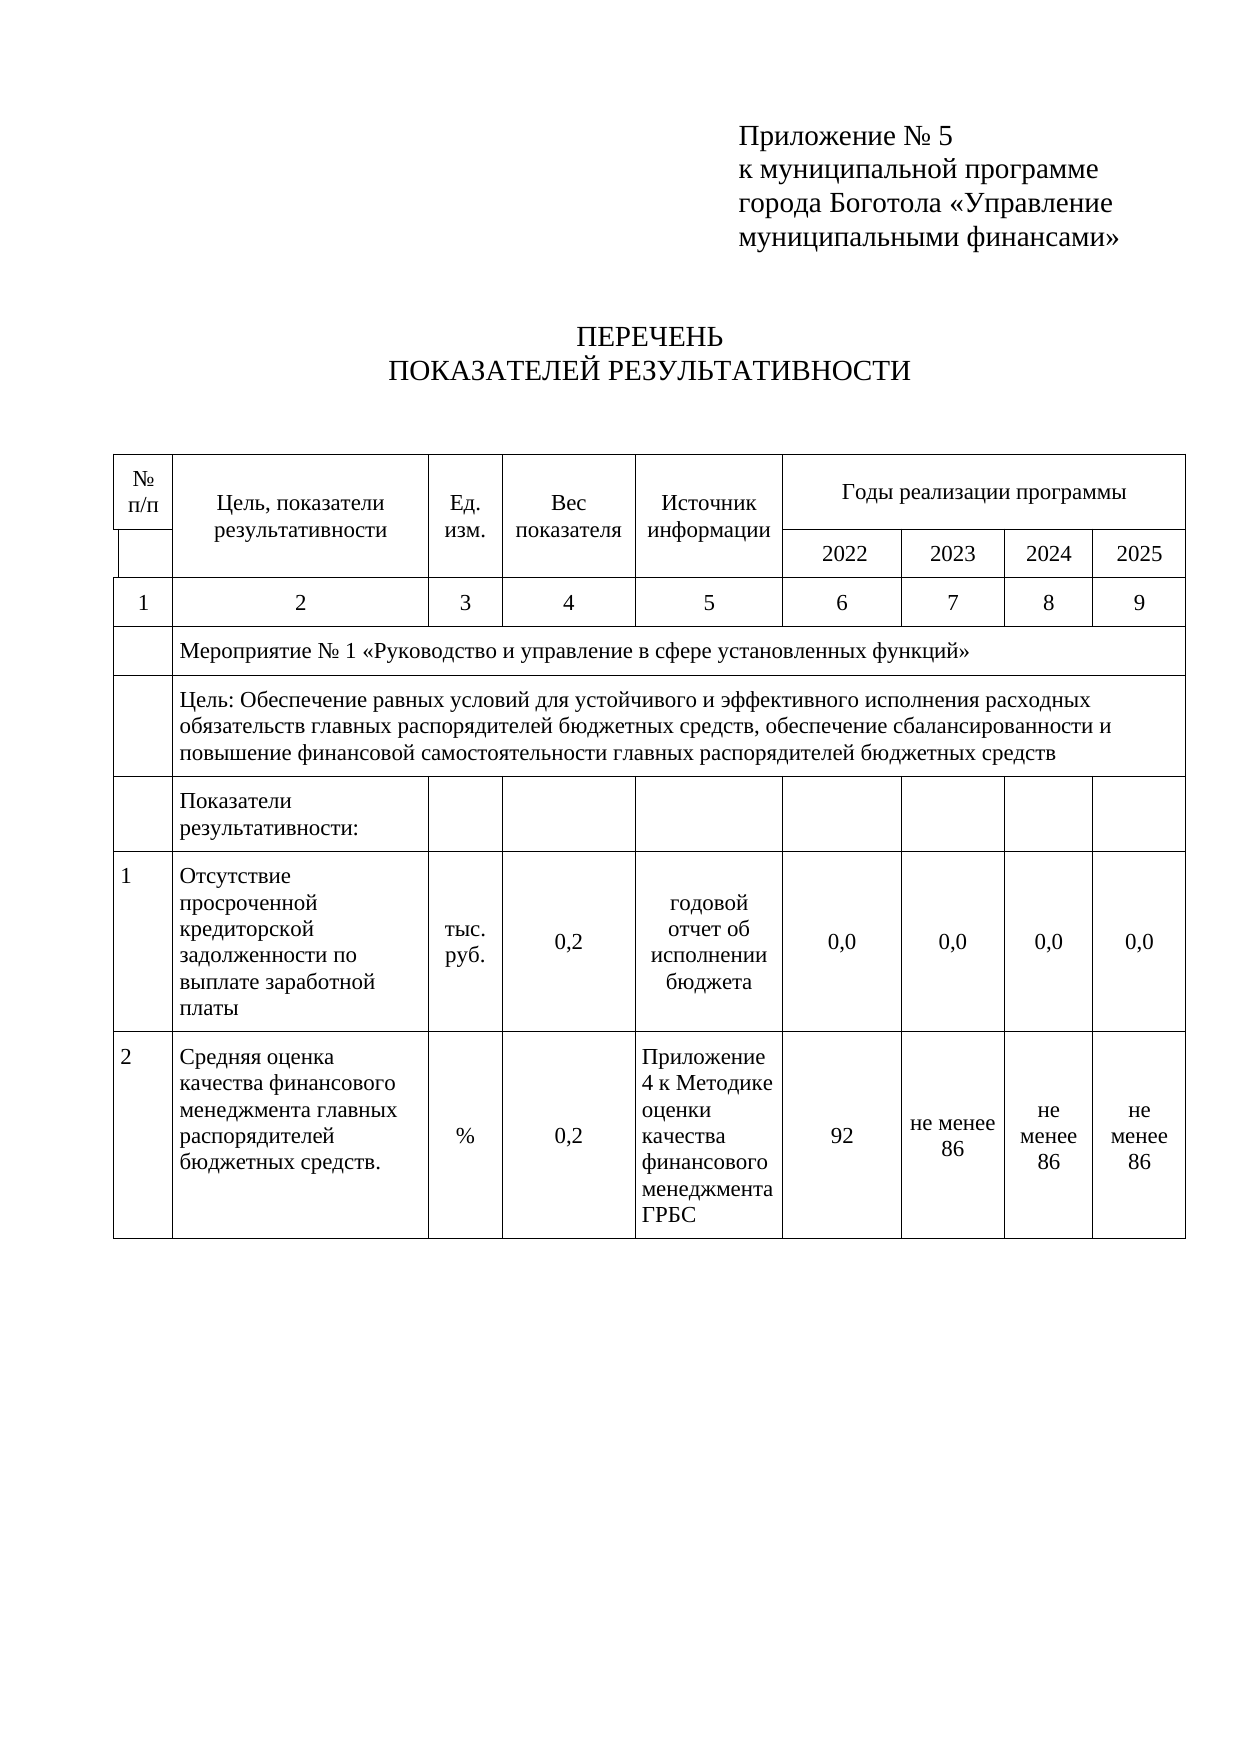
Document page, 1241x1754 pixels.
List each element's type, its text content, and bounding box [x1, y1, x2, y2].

table_cell тыс. руб. [429, 852, 502, 1031]
table_header Ед. изм. [429, 455, 502, 577]
table_header Источник информации [636, 455, 782, 577]
table_cell 0,0 [902, 852, 1004, 1031]
table_cell 7 [902, 578, 1004, 626]
table_cell Показатели результативности: [173, 777, 428, 851]
table_cell [783, 777, 901, 851]
table_cell [636, 777, 782, 851]
table_cell [429, 777, 502, 851]
table_cell 92 [783, 1032, 901, 1238]
table_header Цель, показатели результативности [173, 455, 428, 577]
text ПОКАЗАТЕЛЕЙ РЕЗУЛЬТАТИВНОСТИ [177, 353, 1122, 386]
table_cell 3 [429, 578, 502, 626]
table_cell 9 [1093, 578, 1185, 626]
table_cell 2023 [902, 530, 1004, 577]
table_cell 0,2 [503, 1032, 635, 1238]
table_cell % [429, 1032, 502, 1238]
table_cell не менее 86 [902, 1032, 1004, 1238]
table_header № п/п [114, 455, 172, 528]
table_cell 1 [114, 852, 172, 1031]
table_cell годовой отчет об исполнении бюджета [636, 852, 782, 1031]
table_cell 2 [114, 1032, 172, 1238]
table_cell [114, 627, 172, 674]
table_cell [1005, 777, 1092, 851]
table_cell 8 [1005, 578, 1092, 626]
table_cell [902, 777, 1004, 851]
table_cell 5 [636, 578, 782, 626]
text ПЕРЕЧЕНЬ [177, 319, 1122, 353]
table_cell Отсутствие просроченной кредиторской задолженности по выплате заработной платы [173, 852, 428, 1031]
table_cell 0,0 [783, 852, 901, 1031]
table_header Вес показателя [503, 455, 635, 577]
table_cell 0,0 [1093, 852, 1185, 1031]
table_cell 6 [783, 578, 901, 626]
text муниципальными финансами» [177, 219, 1122, 252]
table_cell 2 [173, 578, 428, 626]
text Приложение № 5 [177, 118, 1122, 152]
table_cell не менее 86 [1093, 1032, 1185, 1238]
table_cell 4 [503, 578, 635, 626]
table_cell Средняя оценка качества финансового менеджмента главных распорядителей бюджетных средств. [173, 1032, 428, 1238]
table_cell [503, 777, 635, 851]
table_cell [114, 777, 172, 851]
table_cell [119, 530, 172, 577]
table_cell 2024 [1005, 530, 1092, 577]
text к муниципальной программе [177, 152, 1122, 185]
table_cell 2022 [783, 530, 901, 577]
table_cell Мероприятие № 1 «Руководство и управление в сфере установленных функций» [173, 627, 1185, 674]
table_header Годы реализации программы [783, 455, 1185, 528]
table_cell Приложение 4 к Методике оценки качества финансового менеджмента ГРБС [636, 1032, 782, 1238]
table_cell 1 [114, 578, 172, 626]
table_cell 0,2 [503, 852, 635, 1031]
table_cell Цель: Обеспечение равных условий для устойчивого и эффективного исполнения расходных обязательств главных распорядителей бюджетных средств, обеспечение сбалансированности и повышение финансовой самостоятельности главных распорядителей бюджетных средств [173, 676, 1185, 776]
table_cell [114, 676, 172, 776]
text города Боготола «Управление [177, 185, 1122, 219]
table_cell 2025 [1093, 530, 1185, 577]
table_cell [1093, 777, 1185, 851]
table_cell не менее 86 [1005, 1032, 1092, 1238]
table_cell 0,0 [1005, 852, 1092, 1031]
